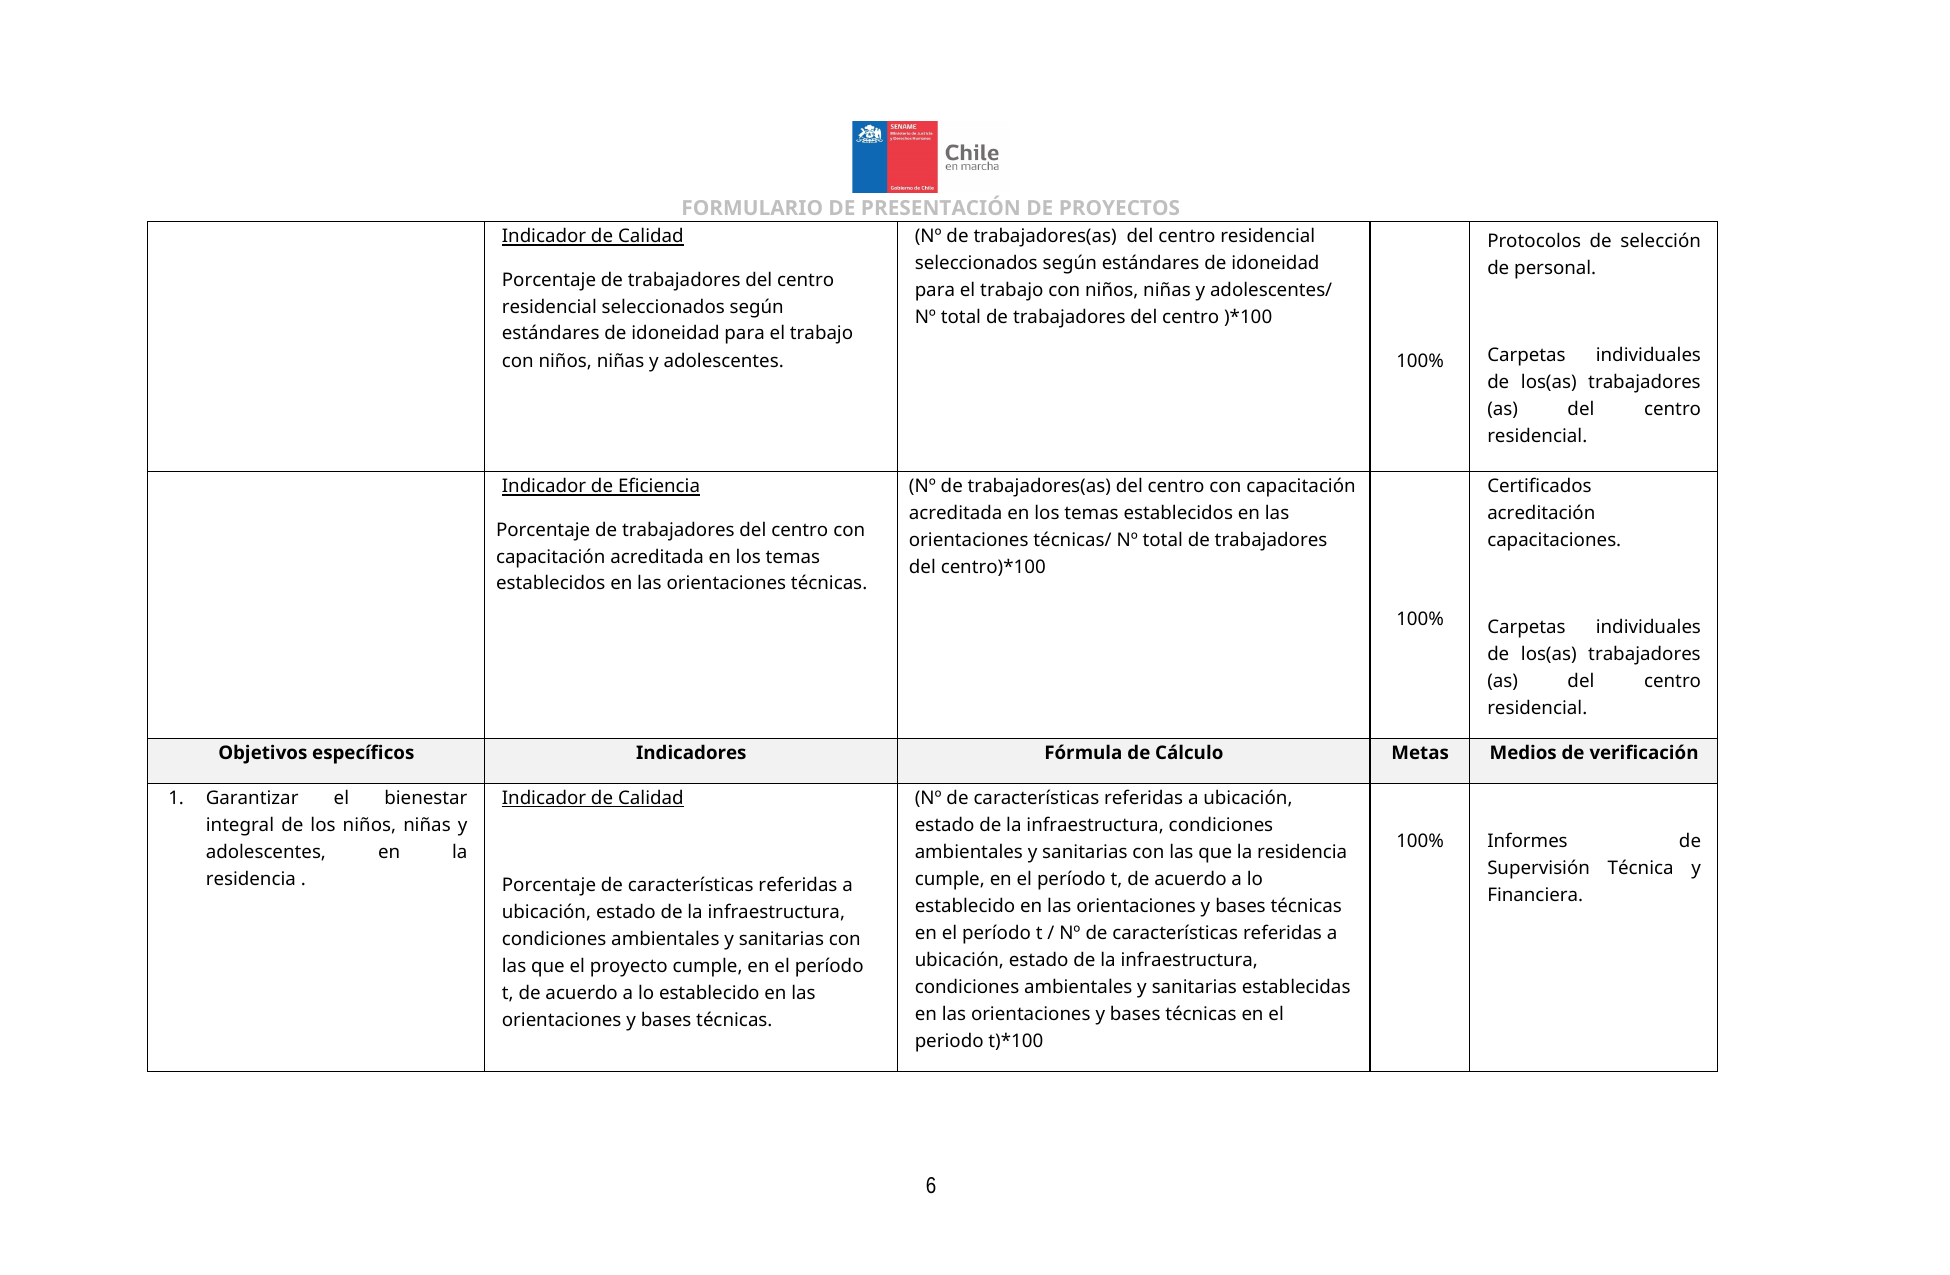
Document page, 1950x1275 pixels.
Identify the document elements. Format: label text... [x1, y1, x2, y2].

table_cell Indicador de Calidad Porcentaje de características referidas a ubicación, estado de la infraestructura, condiciones ambientales y sanitarias con las que el proyecto cumple, en el período t, de acuerdo a lo establecido en las orientaciones y bases técnicas. [485, 784, 897, 1071]
table_cell 100% [1371, 222, 1469, 471]
table_cell Indicadores [485, 739, 897, 783]
table_cell (Nº de características referidas a ubicación, estado de la infraestructura, condiciones ambientales y sanitarias con las que la residencia cumple, en el período t, de acuerdo a lo establecido en las orientaciones y bases técnicas en el período t / Nº de características referidas a ubicación, estado de la infraestructura, condiciones ambientales y sanitarias establecidas en las orientaciones y bases técnicas en el periodo t)*100 [898, 784, 1369, 1071]
table_cell Objetivos específicos [148, 739, 484, 783]
table_cell (Nº de trabajadores(as) del centro con capacitación acreditada en los temas establecidos en las orientaciones técnicas/ Nº total de trabajadores del centro)*100 [898, 472, 1369, 738]
table_cell Indicador de Eficiencia Porcentaje de trabajadores del centro con capacitación acreditada en los temas establecidos en las orientaciones técnicas. [485, 472, 897, 738]
table_cell Protocolos de selección de personal. Carpetas individuales de los(as) trabajadores (as) del centro residencial. [1470, 222, 1717, 471]
table_cell 100% [1371, 784, 1469, 1071]
table_cell Informes de Supervisión Técnica y Financiera. [1470, 784, 1717, 1071]
table_cell Fórmula de Cálculo [898, 739, 1369, 783]
table_cell Indicador de Calidad Porcentaje de trabajadores del centro residencial seleccionados según estándares de idoneidad para el trabajo con niños, niñas y adolescentes. [485, 222, 897, 471]
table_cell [148, 784, 484, 1071]
table_cell Certificados acreditación capacitaciones. Carpetas individuales de los(as) trabajadores (as) del centro residencial. [1470, 472, 1717, 738]
table_cell 100% [1371, 472, 1469, 738]
table_cell Medios de verificación [1470, 739, 1717, 783]
table_cell [148, 472, 484, 738]
table_cell (Nº de trabajadores(as) del centro residencial seleccionados según estándares de idoneidad para el trabajo con niños, niñas y adolescentes/ Nº total de trabajadores del centro )*100 [898, 222, 1369, 471]
table_cell Metas [1371, 739, 1469, 783]
